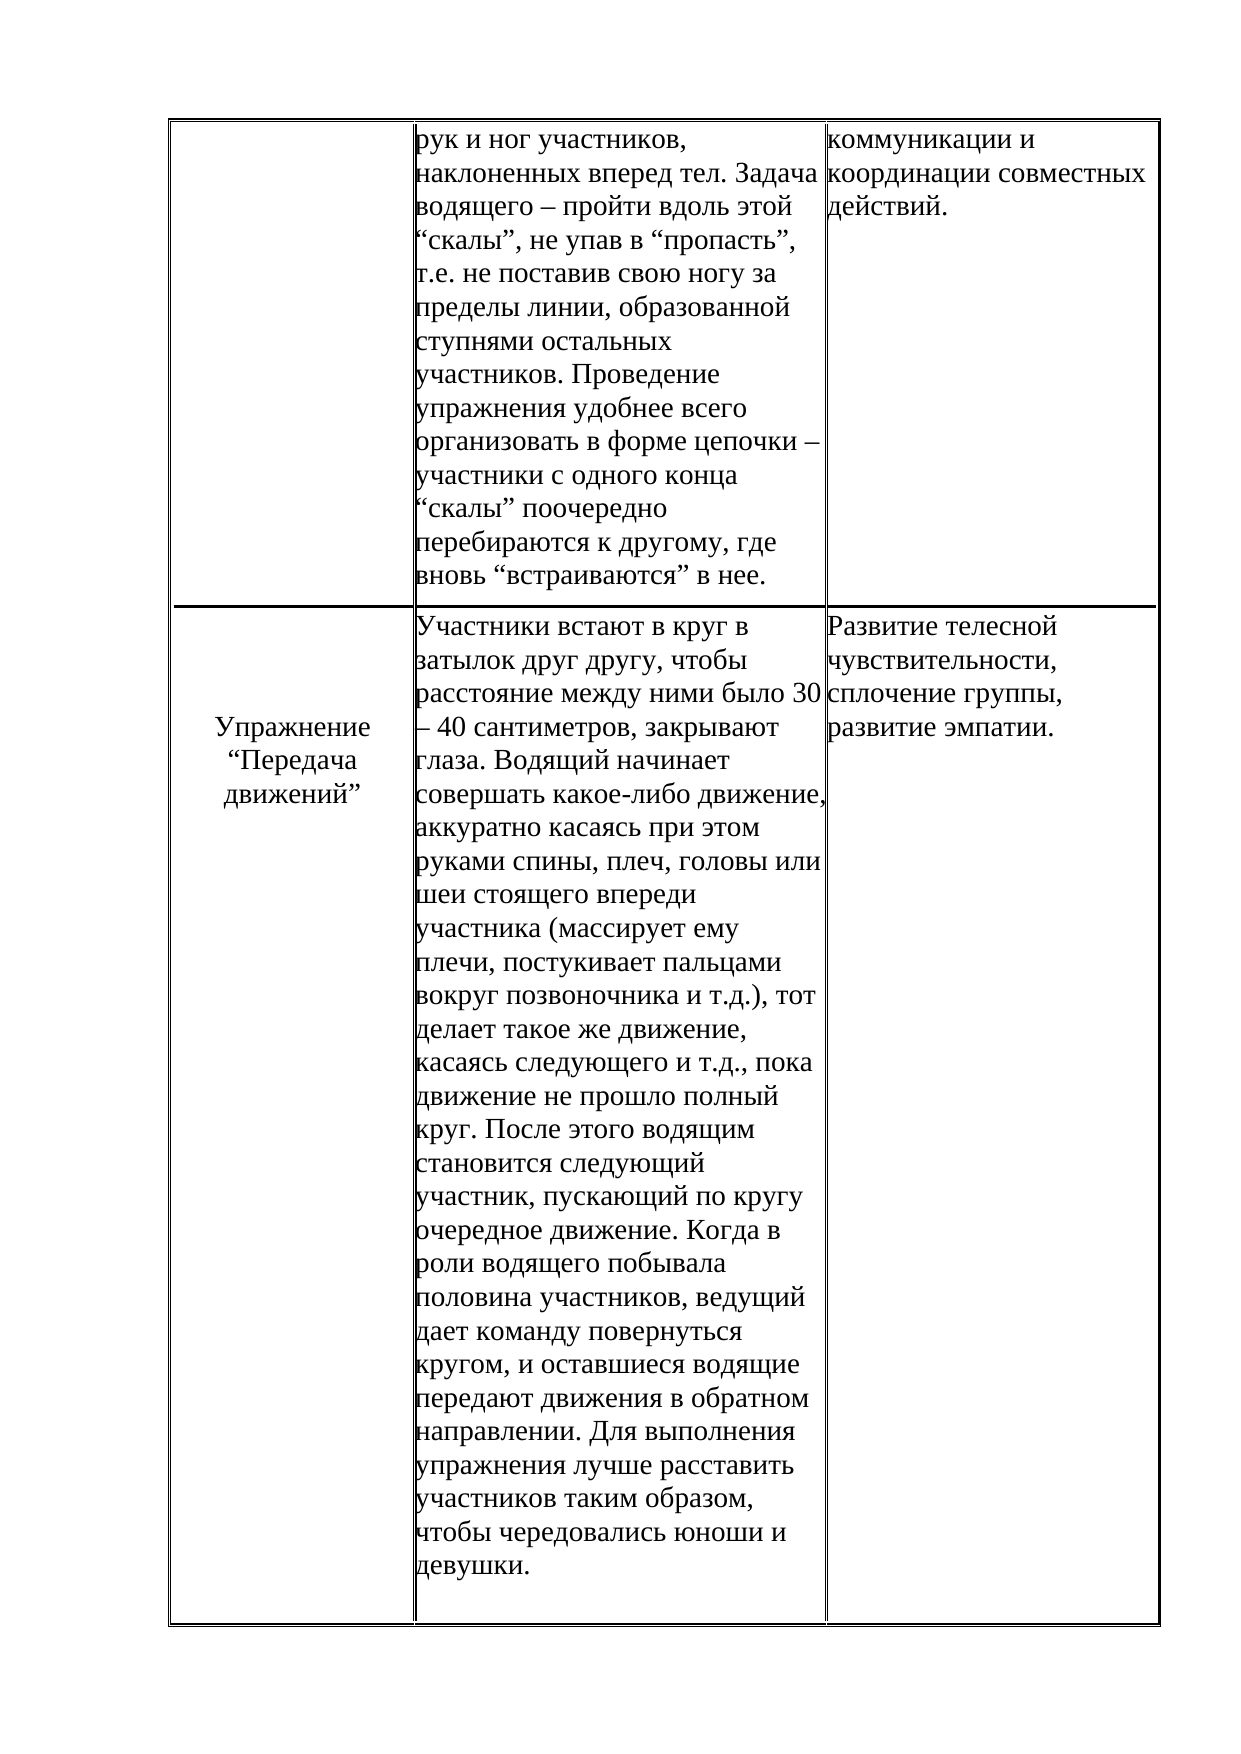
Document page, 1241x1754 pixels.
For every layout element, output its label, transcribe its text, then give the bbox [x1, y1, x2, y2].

table_cell Упражнение “Передача движений” [171, 605, 415, 1623]
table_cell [171, 120, 415, 605]
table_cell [827, 122, 1158, 605]
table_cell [415, 122, 827, 605]
table_cell Развитие телесной чувствительности, сплочение группы, развитие эмпатии. [827, 605, 1158, 1623]
table_cell Участники встают в круг в затылок друг другу, чтобы расстояние между ними было 30 – 40 сантиметров, закрывают глаза. Водящий начинает совершать какое-либо движение, аккуратно касаясь при этом руками спины, плеч, головы или шеи стоящего впереди участника (массирует ему плечи, постукивает пальцами вокруг позвоночника и т.д.), тот делает такое же движение, касаясь следующего и т.д., пока движение не прошло полный круг. После этого водящим становится следующий участник, пускающий по кругу очередное движение. Когда в роли водящего побывала половина участников, ведущий дает команду повернуться кругом, и оставшиеся водящие передают движения в обратном направлении. Для выполнения упражнения лучше расставить участников таким образом, чтобы чередовались юноши и девушки. [415, 608, 827, 1623]
